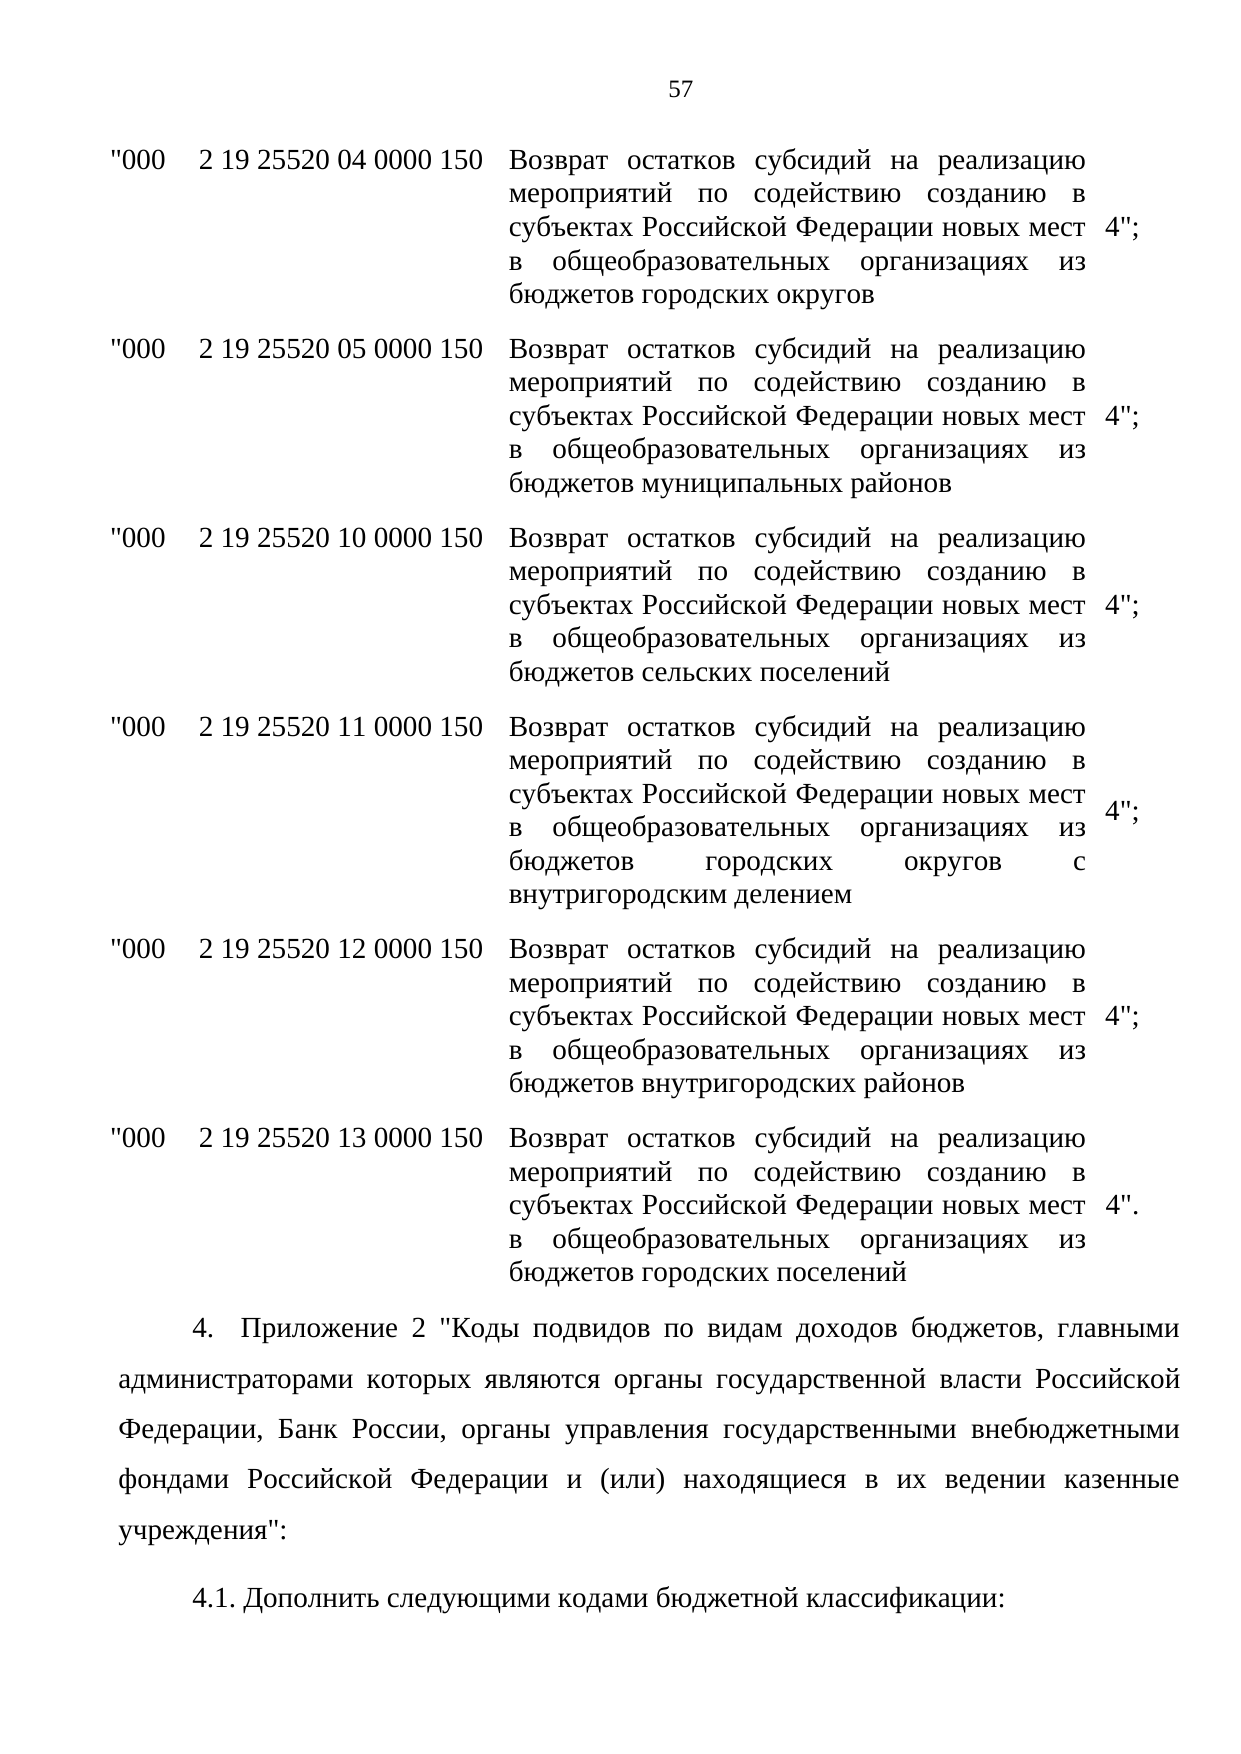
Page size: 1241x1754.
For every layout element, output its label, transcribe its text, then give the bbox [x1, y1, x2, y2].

table_cell "000 [103, 509, 192, 698]
table_cell 2 19 25520 13 0000 150 [192, 1110, 502, 1299]
table_cell 2 19 25520 12 0000 150 [192, 921, 502, 1110]
table_cell "000 [103, 131, 192, 320]
table_cell 4"; [1093, 131, 1152, 320]
table_cell Возврат остатков субсидий на реализацию мероприятий по содействию созданию в субъектах Российской Федерации новых мест в общеобразовательных организациях из бюджетов сельских поселений [502, 509, 1093, 698]
table_cell 4"; [1093, 921, 1152, 1110]
table_cell Возврат остатков субсидий на реализацию мероприятий по содействию созданию в субъектах Российской Федерации новых мест в общеобразовательных организациях из бюджетов городских округов [502, 131, 1093, 320]
table_cell "000 [103, 921, 192, 1110]
table_cell Возврат остатков субсидий на реализацию мероприятий по содействию созданию в субъектах Российской Федерации новых мест в общеобразовательных организациях из бюджетов муниципальных районов [502, 320, 1093, 509]
table_cell 2 19 25520 11 0000 150 [192, 698, 502, 921]
table_cell 4"; [1093, 698, 1152, 921]
table_cell "000 [103, 698, 192, 921]
table_cell "000 [103, 320, 192, 509]
text 4. Приложение 2 "Коды подвидов по видам доходов бюджетов, главными администраторами которых являются органы государственной власти Российской Федерации, Банк России, органы управления государственными внебюджетными фондами Российской Федерации и (или) находящиеся в их ведении казенные учреждения": [118, 1311, 1181, 1545]
table_cell 4"; [1093, 320, 1152, 509]
table_cell 4"; [1093, 509, 1152, 698]
table_cell Возврат остатков субсидий на реализацию мероприятий по содействию созданию в субъектах Российской Федерации новых мест в общеобразовательных организациях из бюджетов городских поселений [502, 1110, 1093, 1299]
table_cell Возврат остатков субсидий на реализацию мероприятий по содействию созданию в субъектах Российской Федерации новых мест в общеобразовательных организациях из бюджетов внутригородских районов [502, 921, 1093, 1110]
table_cell 4". [1093, 1110, 1152, 1299]
table_cell Возврат остатков субсидий на реализацию мероприятий по содействию созданию в субъектах Российской Федерации новых мест в общеобразовательных организациях из бюджетов городских округов с внутригородским делением [502, 698, 1093, 921]
table_cell 2 19 25520 04 0000 150 [192, 131, 502, 320]
table_cell 2 19 25520 05 0000 150 [192, 320, 502, 509]
table_cell "000 [103, 1110, 192, 1299]
text 4.1. Дополнить следующими кодами бюджетной классификации: [118, 1580, 1181, 1614]
table_cell 2 19 25520 10 0000 150 [192, 509, 502, 698]
